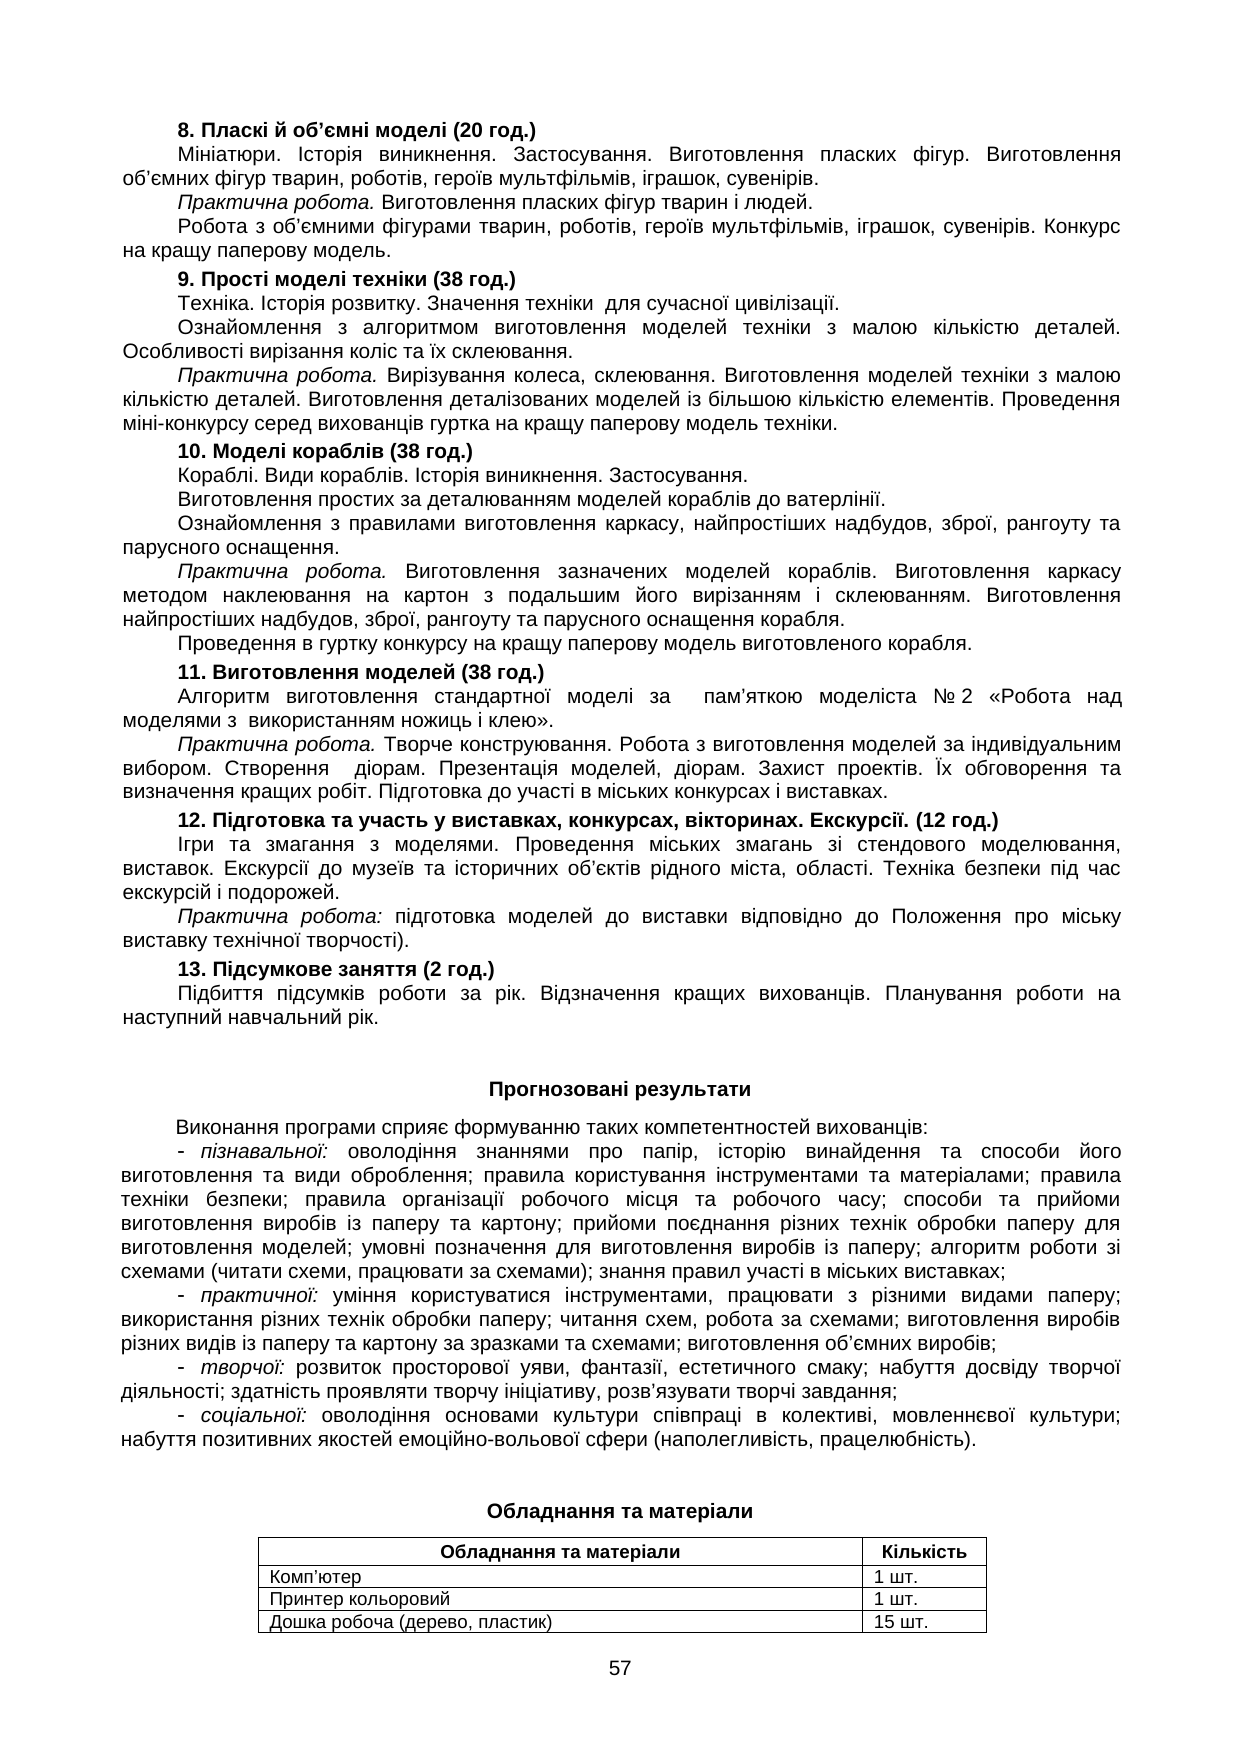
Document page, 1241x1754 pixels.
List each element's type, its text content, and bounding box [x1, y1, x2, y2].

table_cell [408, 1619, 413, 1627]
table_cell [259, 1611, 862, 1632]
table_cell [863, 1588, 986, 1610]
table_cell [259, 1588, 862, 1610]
text Практична робота: підготовка моделей до виставки відповідно до Положення про міську виставку технічної творчості). [122, 904, 1122, 952]
text Ознайомлення з алгоритмом виготовлення моделей техніки з малою кількістю деталей. Особливості вирізання коліс та їх склеювання. [122, 314, 1122, 362]
text Робота з об’ємними фігурами тварин, роботів, героїв мультфільмів, іграшок, сувенірів. Конкурс на кращу паперову модель. [122, 214, 1122, 262]
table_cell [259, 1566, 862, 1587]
text Кораблі. Види кораблів. Історія виникнення. Застосування. [122, 463, 1122, 487]
text 11. Виготовлення моделей (38 год.) [122, 659, 1122, 683]
text 10. Моделі кораблів (38 год.) [122, 439, 1122, 463]
text Мініатюри. Історія виникнення. Застосування. Виготовлення пласких фігур. Виготовлення об’ємних фігур тварин, роботів, героїв мультфільмів, іграшок, сувенірів. [122, 142, 1122, 190]
text Підбиття підсумків роботи за рік. Відзначення кращих вихованців. Планування роботи на наступний навчальний рік. [122, 981, 1122, 1028]
text 8. Пласкі й об’ємні моделі (20 год.) [122, 118, 1122, 142]
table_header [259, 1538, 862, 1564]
text 9. Прості моделі техніки (38 год.) [122, 267, 1122, 291]
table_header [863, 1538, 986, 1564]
text Техніка. Історія розвитку. Значення техніки для сучасної цивілізації. [122, 291, 1122, 314]
list практичної: уміння користуватися інструментами, працювати з різними видами паперу; використання різних технік обробки паперу; читання схем, робота за схемами; виготовлення виробів різних видів із паперу та картону за зразками та схемами; виготовлення об’ємних виробів; [121, 1283, 1122, 1354]
text Виконання програми сприяє формуванню таких компетентностей вихованців: [118, 1115, 1122, 1139]
text Ігри та змагання з моделями. Проведення міських змагань зі стендового моделювання, виставок. Екскурсії до музеїв та історичних об’єктів рідного міста, області. Техніка безпеки під час екскурсій і подорожей. [122, 832, 1122, 904]
text Проведення в гуртку конкурсу на кращу паперову модель виготовленого корабля. [122, 631, 1122, 655]
text Обладнання та матеріали [118, 1498, 1122, 1522]
text Ознайомлення з правилами виготовлення каркасу, найпростіших надбудов, зброї, рангоуту та парусного оснащення. [122, 511, 1122, 559]
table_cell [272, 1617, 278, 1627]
list творчої: розвиток просторової уяви, фантазії, естетичного смаку; набуття досвіду творчої діяльності; здатність проявляти творчу ініціативу, розв’язувати творчі завдання; [121, 1354, 1122, 1403]
list соціальної: оволодіння основами культури співпраці в колективі, мовленнєвої культури; набуття позитивних якостей емоційно-вольової сфери (наполегливість, працелюбність). [121, 1403, 1122, 1451]
text Виготовлення простих за деталюванням моделей кораблів до ватерлінії. [122, 487, 1122, 511]
text Практична робота. Виготовлення пласких фігур тварин і людей. [122, 190, 1122, 214]
text Практична робота. Творче конструювання. Робота з виготовлення моделей за індивідуальним вибором. Створення діорам. Презентація моделей, діорам. Захист проектів. Їх обговорення та визначення кращих робіт. Підготовка до участі в міських конкурсах і виставках. [122, 731, 1122, 803]
list пізнавальної: оволодіння знаннями про папір, історію винайдення та способи його виготовлення та види оброблення; правила користування інструментами та матеріалами; правила техніки безпеки; правила організації робочого місця та робочого часу; способи та прийоми виготовлення виробів із паперу та картону; прийоми поєднання різних технік обробки паперу для виготовлення моделей; умовні позначення для виготовлення виробів із паперу; алгоритм роботи зі схемами (читати схеми, працювати за схемами); знання правил участі в міських виставках; [121, 1139, 1122, 1283]
text Алгоритм виготовлення стандартної моделі за пам’яткою моделіста № 2 «Робота над моделями з використанням ножиць і клею». [122, 683, 1122, 731]
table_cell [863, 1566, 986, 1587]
text Практична робота. Виготовлення зазначених моделей кораблів. Виготовлення каркасу методом наклеювання на картон з подальшим його вирізанням і склеюванням. Виготовлення найпростіших надбудов, зброї, рангоуту та парусного оснащення корабля. [122, 559, 1122, 631]
text Прогнозовані результати [118, 1076, 1122, 1100]
text 13. Підсумкове заняття (2 год.) [122, 957, 1122, 981]
text 12. Підготовка та участь у виставках, конкурсах, вікторинах. Екскурсії. (12 год.) [118, 808, 1122, 832]
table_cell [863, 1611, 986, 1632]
text Практична робота. Вирізування колеса, склеювання. Виготовлення моделей техніки з малою кількістю деталей. Виготовлення деталізованих моделей із більшою кількістю елементів. Проведення міні-конкурсу серед вихованців гуртка на кращу паперову модель техніки. [122, 362, 1122, 434]
